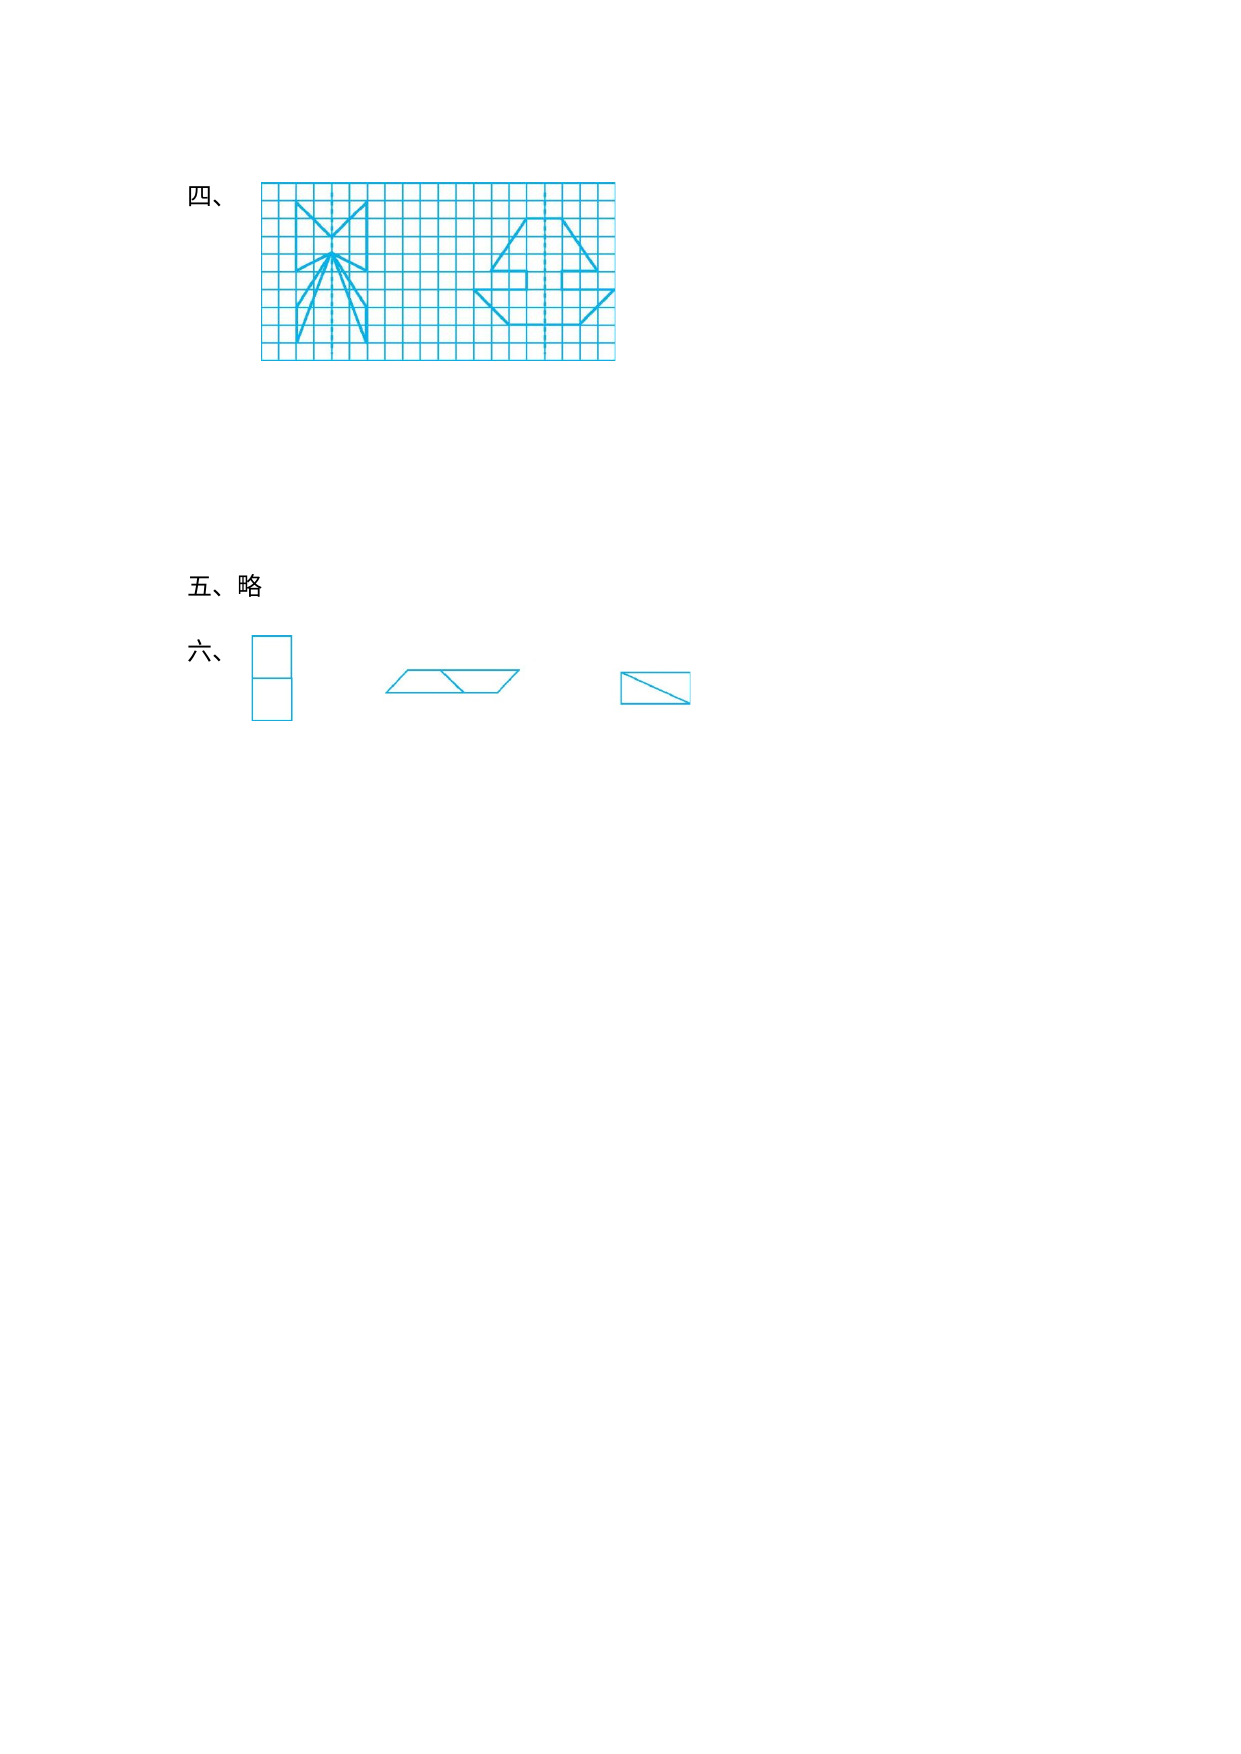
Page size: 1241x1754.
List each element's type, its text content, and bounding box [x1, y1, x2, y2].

text 四、 [187, 162, 1053, 227]
text 五、略 [187, 552, 1053, 617]
picture [261, 182, 616, 361]
picture [251, 635, 691, 721]
text 六、 [187, 617, 1053, 682]
